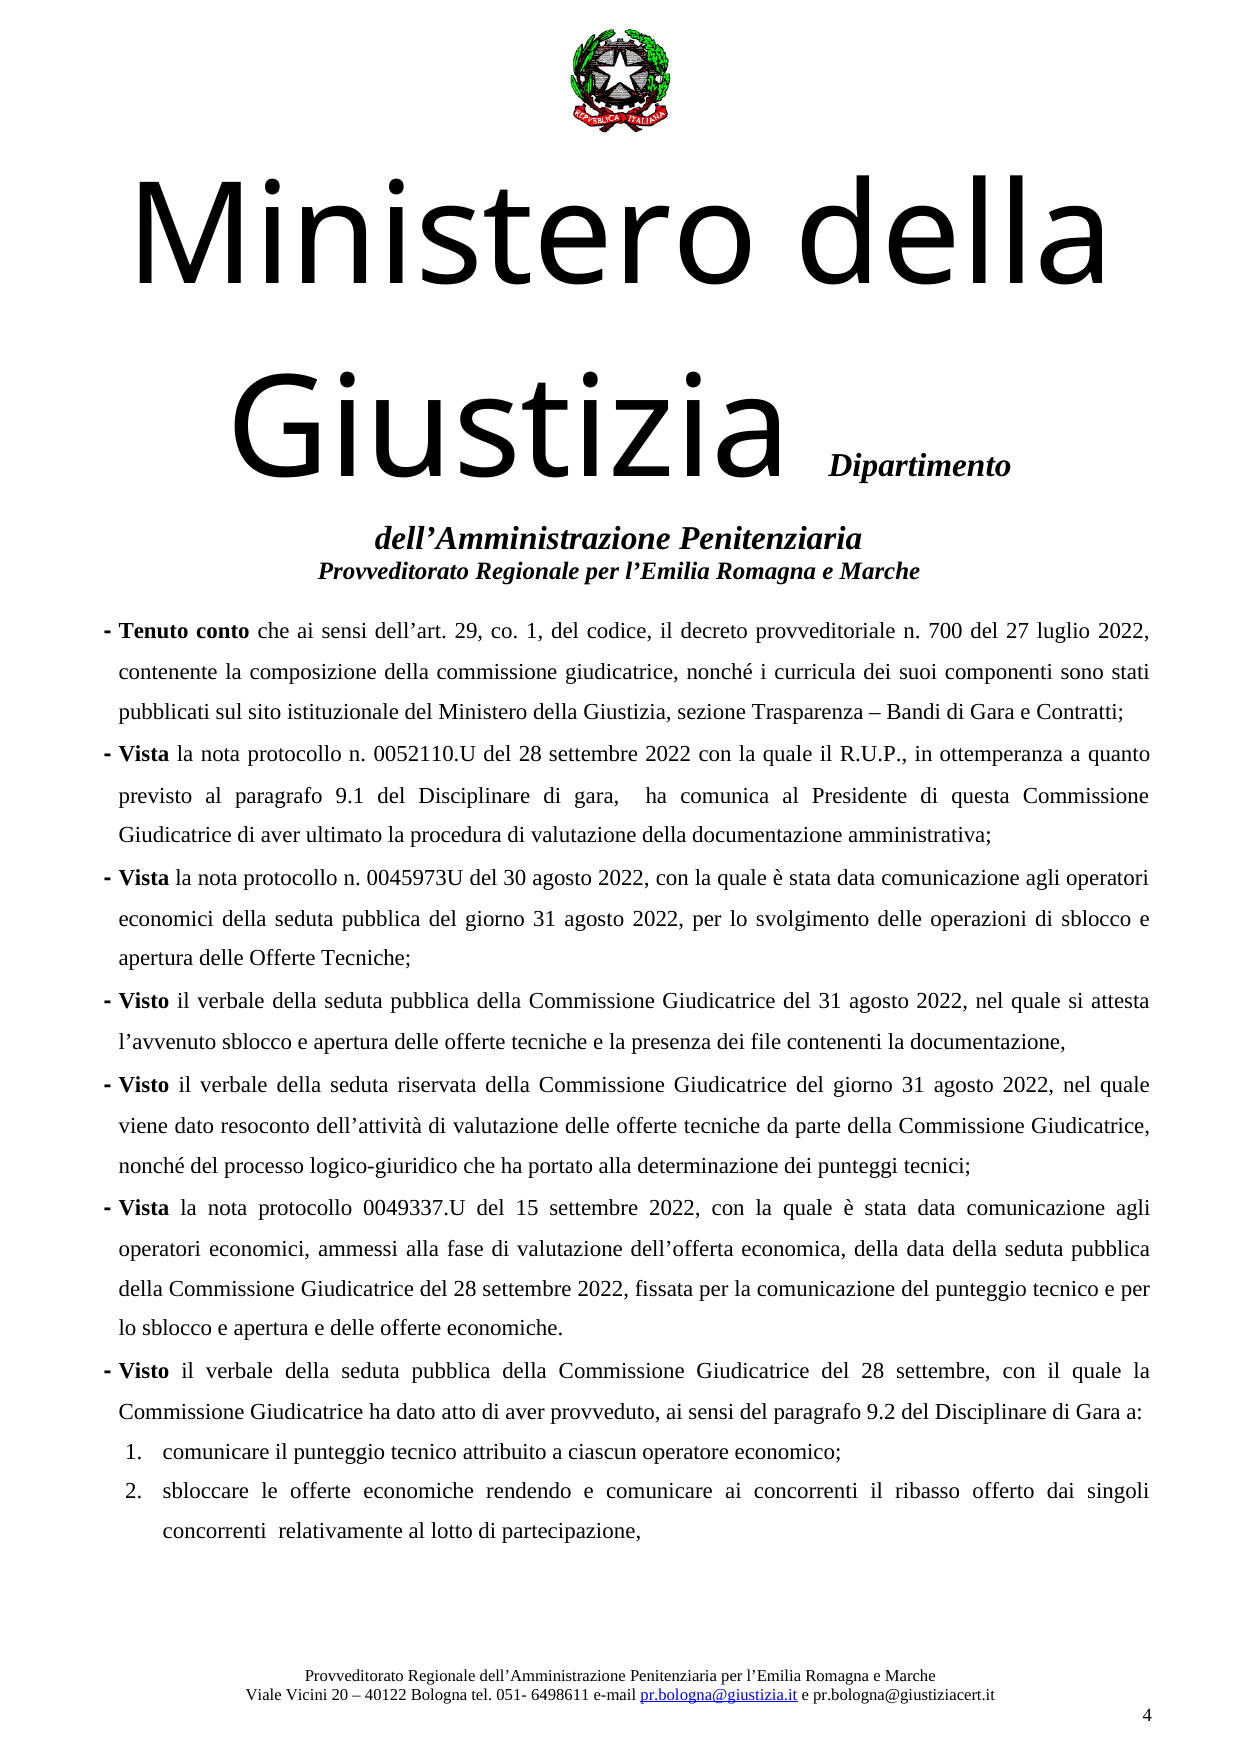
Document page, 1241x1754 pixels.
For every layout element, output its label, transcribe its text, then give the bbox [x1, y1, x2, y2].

list comunicare il punteggio tecnico attribuito a ciascun operatore economico; [125, 1438, 1152, 1464]
list Tenuto conto che ai sensi dell’art. 29, co. 1, del codice, il decreto provveditoriale n. 700 del 27 luglio 2022, contenente la composizione della commissione giudicatrice, nonché i curricula dei suoi componenti sono stati pubblicati sul sito istituzionale del Ministero della Giustizia, sezione Trasparenza – Bandi di Gara e Contratti; [103, 614, 1152, 724]
list Vista la nota protocollo n. 0052110.U del 28 settembre 2022 con la quale il R.U.P., in ottemperanza a quanto previsto al paragrafo 9.1 del Disciplinare di gara, ha comunica al Presidente di questa Commissione Giudicatrice di aver ultimato la procedura di valutazione della documentazione amministrativa; [103, 737, 1152, 847]
list Vista la nota protocollo n. 0045973U del 30 agosto 2022, con la quale è stata data comunicazione agli operatori economici della seduta pubblica del giorno 31 agosto 2022, per lo svolgimento delle operazioni di sblocco e apertura delle Offerte Tecniche; [103, 861, 1152, 971]
list Visto il verbale della seduta pubblica della Commissione Giudicatrice del 28 settembre, con il quale la Commissione Giudicatrice ha dato atto di aver provveduto, ai sensi del paragrafo 9.2 del Disciplinare di Gara a: [103, 1354, 1152, 1425]
picture [569, 29, 672, 133]
list Visto il verbale della seduta riservata della Commissione Giudicatrice del giorno 31 agosto 2022, nel quale viene dato resoconto dell’attività di valutazione delle offerte tecniche da parte della Commissione Giudicatrice, nonché del processo logico-giuridico che ha portato alla determinazione dei punteggi tecnici; [103, 1068, 1152, 1178]
list Vista la nota protocollo 0049337.U del 15 settembre 2022, con la quale è stata data comunicazione agli operatori economici, ammessi alla fase di valutazione dell’offerta economica, della data della seduta pubblica della Commissione Giudicatrice del 28 settembre 2022, fissata per la comunicazione del punteggio tecnico e per lo sblocco e apertura e delle offerte economiche. [103, 1191, 1152, 1341]
list Visto il verbale della seduta pubblica della Commissione Giudicatrice del 31 agosto 2022, nel quale si attesta l’avvenuto sblocco e apertura delle offerte tecniche e la presenza dei file contenenti la documentazione, [103, 984, 1152, 1055]
list sbloccare le offerte economiche rendendo e comunicare ai concorrenti il ribasso offerto dai singoli concorrenti relativamente al lotto di partecipazione, [125, 1477, 1152, 1543]
